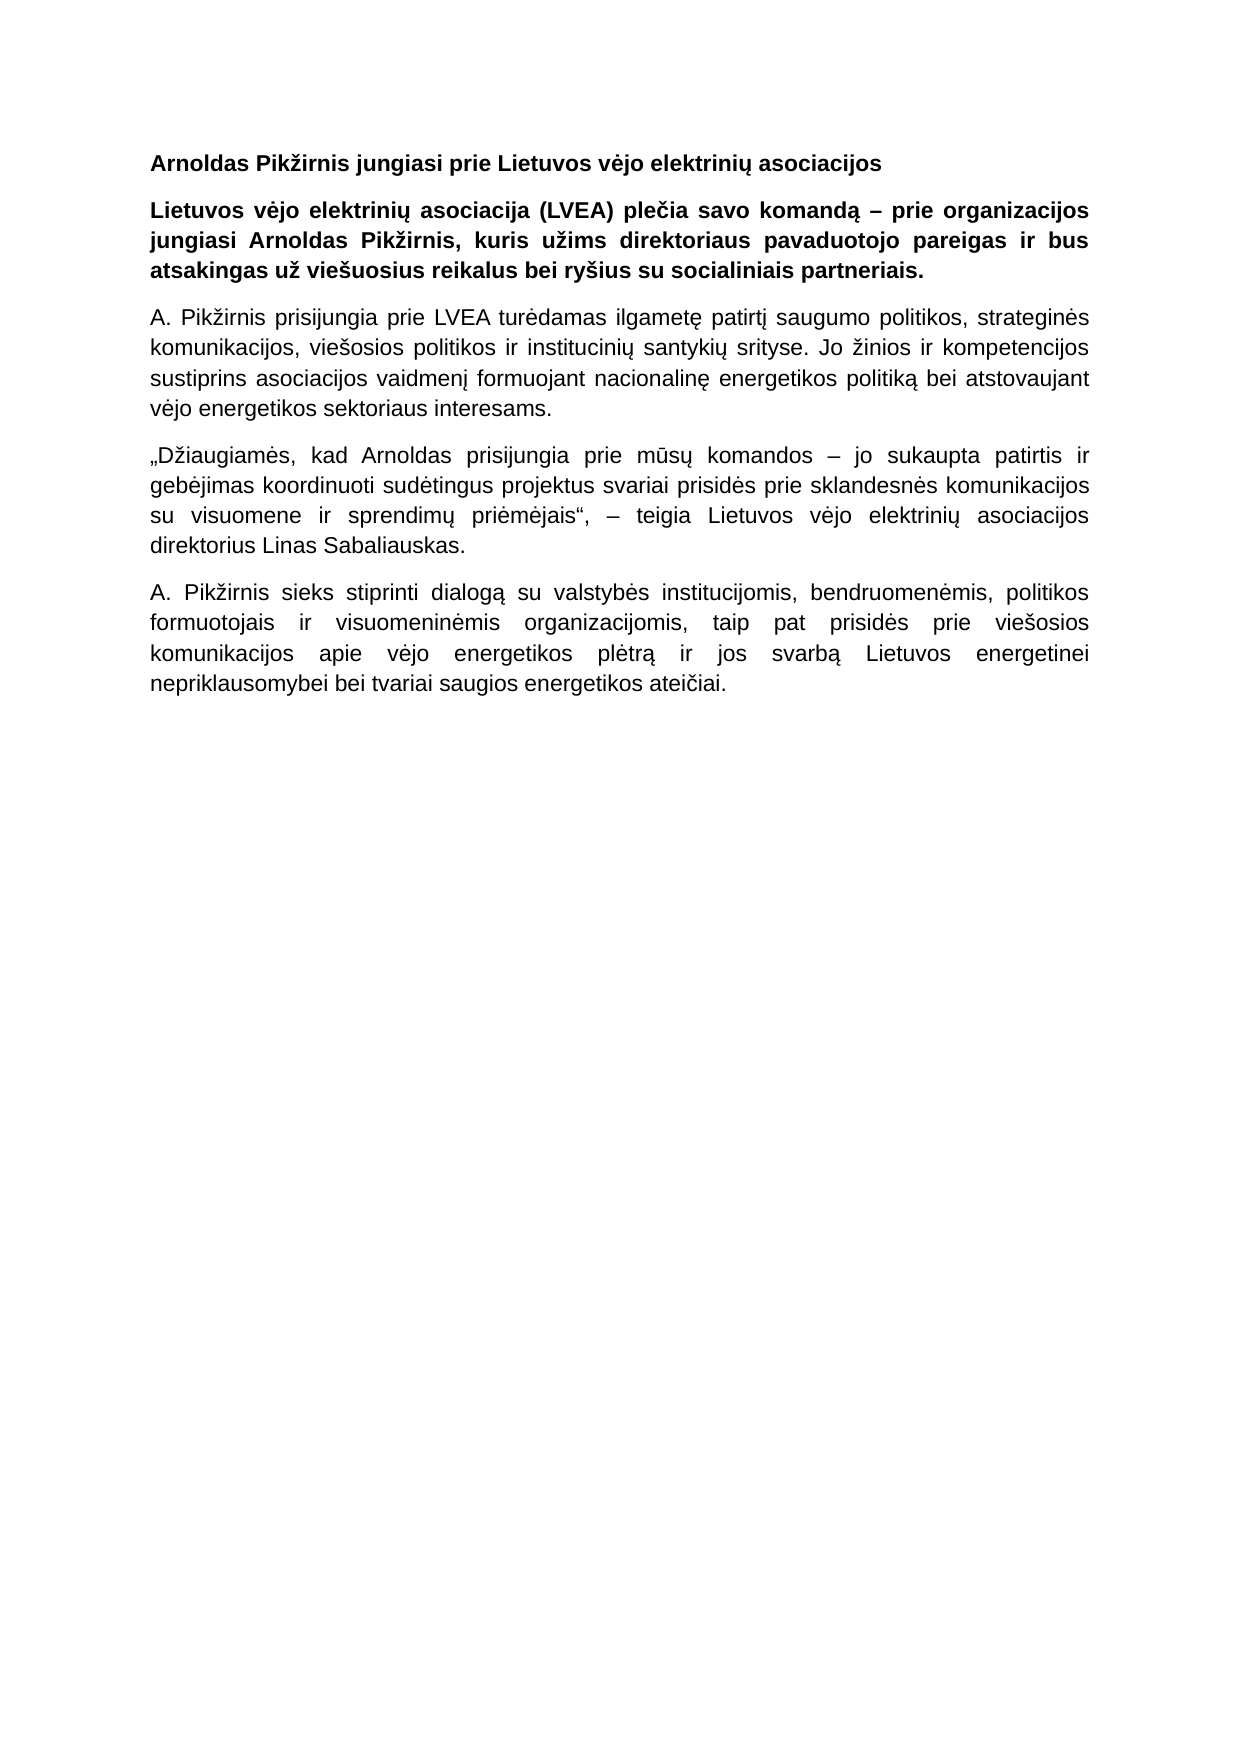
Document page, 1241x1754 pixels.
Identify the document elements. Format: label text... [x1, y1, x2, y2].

text Arnoldas Pikžirnis jungiasi prie Lietuvos vėjo elektrinių asociacijos [150, 150, 1090, 176]
text „Džiaugiamės, kad Arnoldas prisijungia prie mūsų komandos – jo sukaupta patirtis ir gebėjimas koordinuoti sudėtingus projektus svariai prisidės prie sklandesnės komunikacijos su visuomene ir sprendimų priėmėjais“, – teigia Lietuvos vėjo elektrinių asociacijos direktorius Linas Sabaliauskas. [150, 442, 1090, 559]
text Lietuvos vėjo elektrinių asociacija (LVEA) plečia savo komandą – prie organizacijos jungiasi Arnoldas Pikžirnis, kuris užims direktoriaus pavaduotojo pareigas ir bus atsakingas už viešuosius reikalus bei ryšius su socialiniais partneriais. [150, 197, 1090, 284]
text A. Pikžirnis sieks stiprinti dialogą su valstybės institucijomis, bendruomenėmis, politikos formuotojais ir visuomeninėmis organizacijomis, taip pat prisidės prie viešosios komunikacijos apie vėjo energetikos plėtrą ir jos svarbą Lietuvos energetinei nepriklausomybei bei tvariai saugios energetikos ateičiai. [150, 579, 1090, 696]
text A. Pikžirnis prisijungia prie LVEA turėdamas ilgametę patirtį saugumo politikos, strateginės komunikacijos, viešosios politikos ir institucinių santykių srityse. Jo žinios ir kompetencijos sustiprins asociacijos vaidmenį formuojant nacionalinę energetikos politiką bei atstovaujant vėjo energetikos sektoriaus interesams. [150, 304, 1090, 421]
